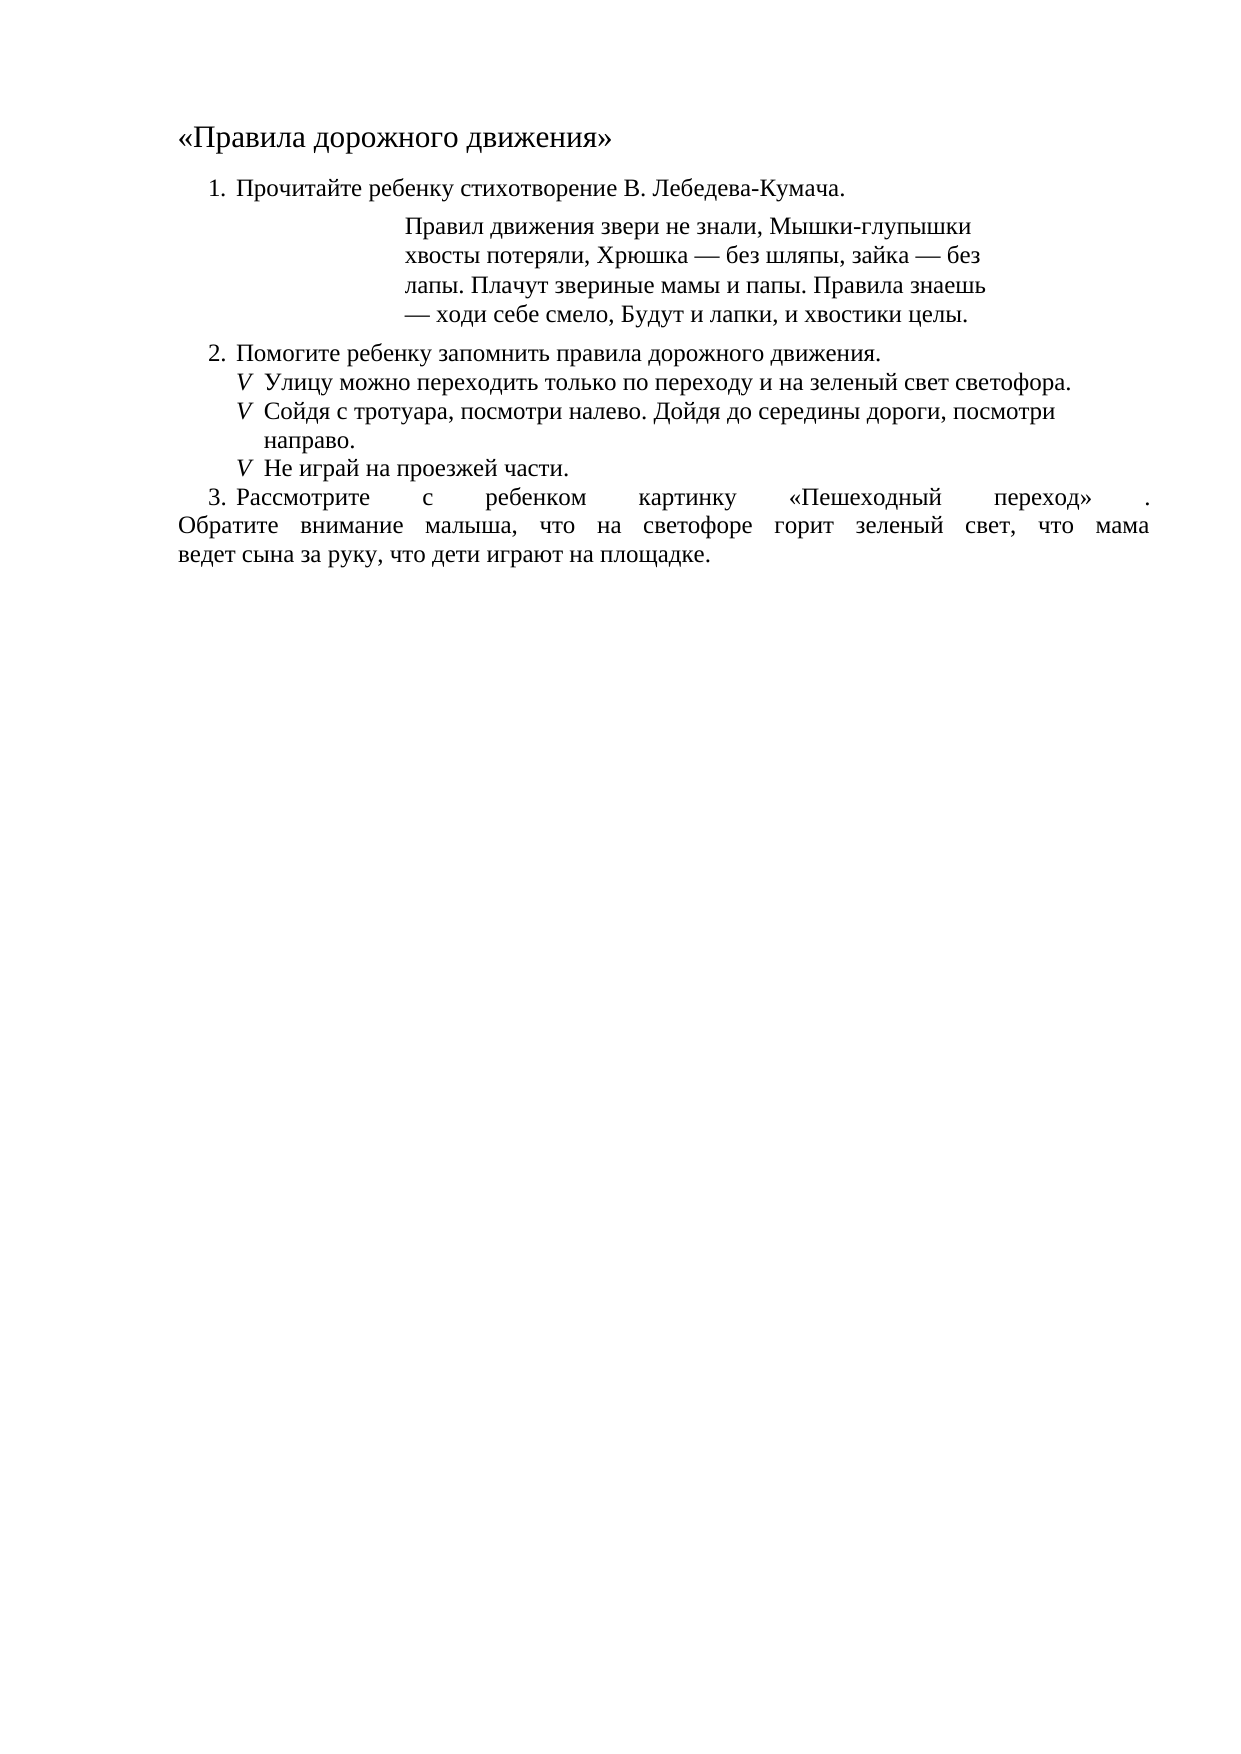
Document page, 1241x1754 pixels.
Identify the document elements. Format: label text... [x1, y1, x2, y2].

text 1. Прочитайте ребенку стихотворение В. Лебедева-Кумача. [208, 173, 1152, 202]
list Сойдя с тротуара, посмотри налево. Дойдя до середины дороги, посмотри направо. [236, 397, 1152, 454]
text Правил движения звери не знали, Мышки-глупышки хвосты потеряли, Хрюшка — без шляпы, зайка — без лапы. Плачут звериные мамы и папы. Правила знаешь — ходи себе смело, Будут и лапки, и хвостики целы. [404, 211, 1008, 328]
text 3. Рассмотрите с ребенком картинку «Пешеходный переход» . Обратите внимание малыша, что на светофоре горит зеленый свет, что мама ведет сына за руку, что дети играют на площадке. [178, 482, 1151, 568]
text «Правила дорожного движения» [177, 118, 1152, 154]
list Улицу можно переходить только по переходу и на зеленый свет светофора. [236, 367, 1152, 396]
list Не играй на проезжей части. [236, 454, 1152, 482]
text 2. Помогите ребенку запомнить правила дорожного движения. [208, 339, 1152, 367]
